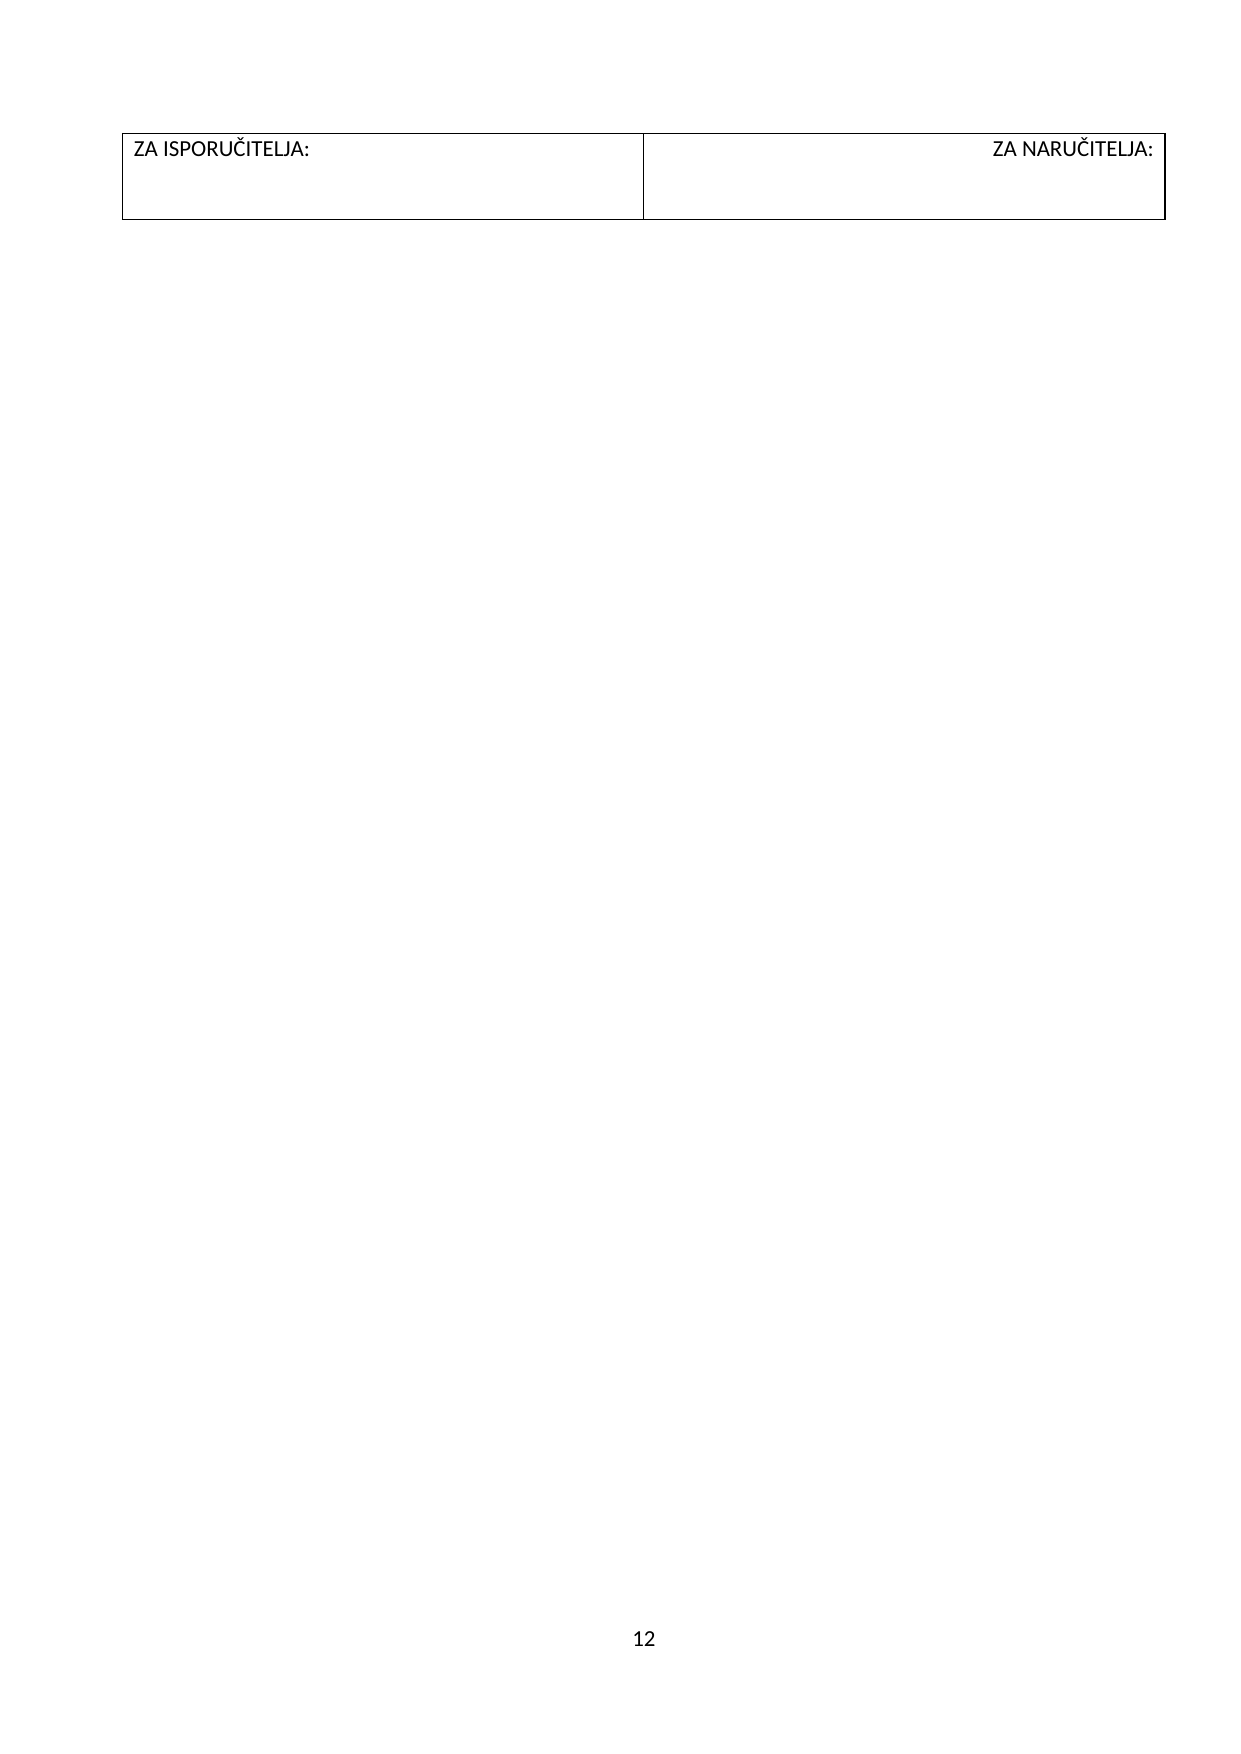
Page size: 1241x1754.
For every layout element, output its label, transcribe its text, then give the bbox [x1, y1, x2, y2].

table_cell ZA ISPORUČITELJA: [123, 134, 643, 218]
table_cell ZA NARUČITELJA: [644, 134, 1164, 218]
